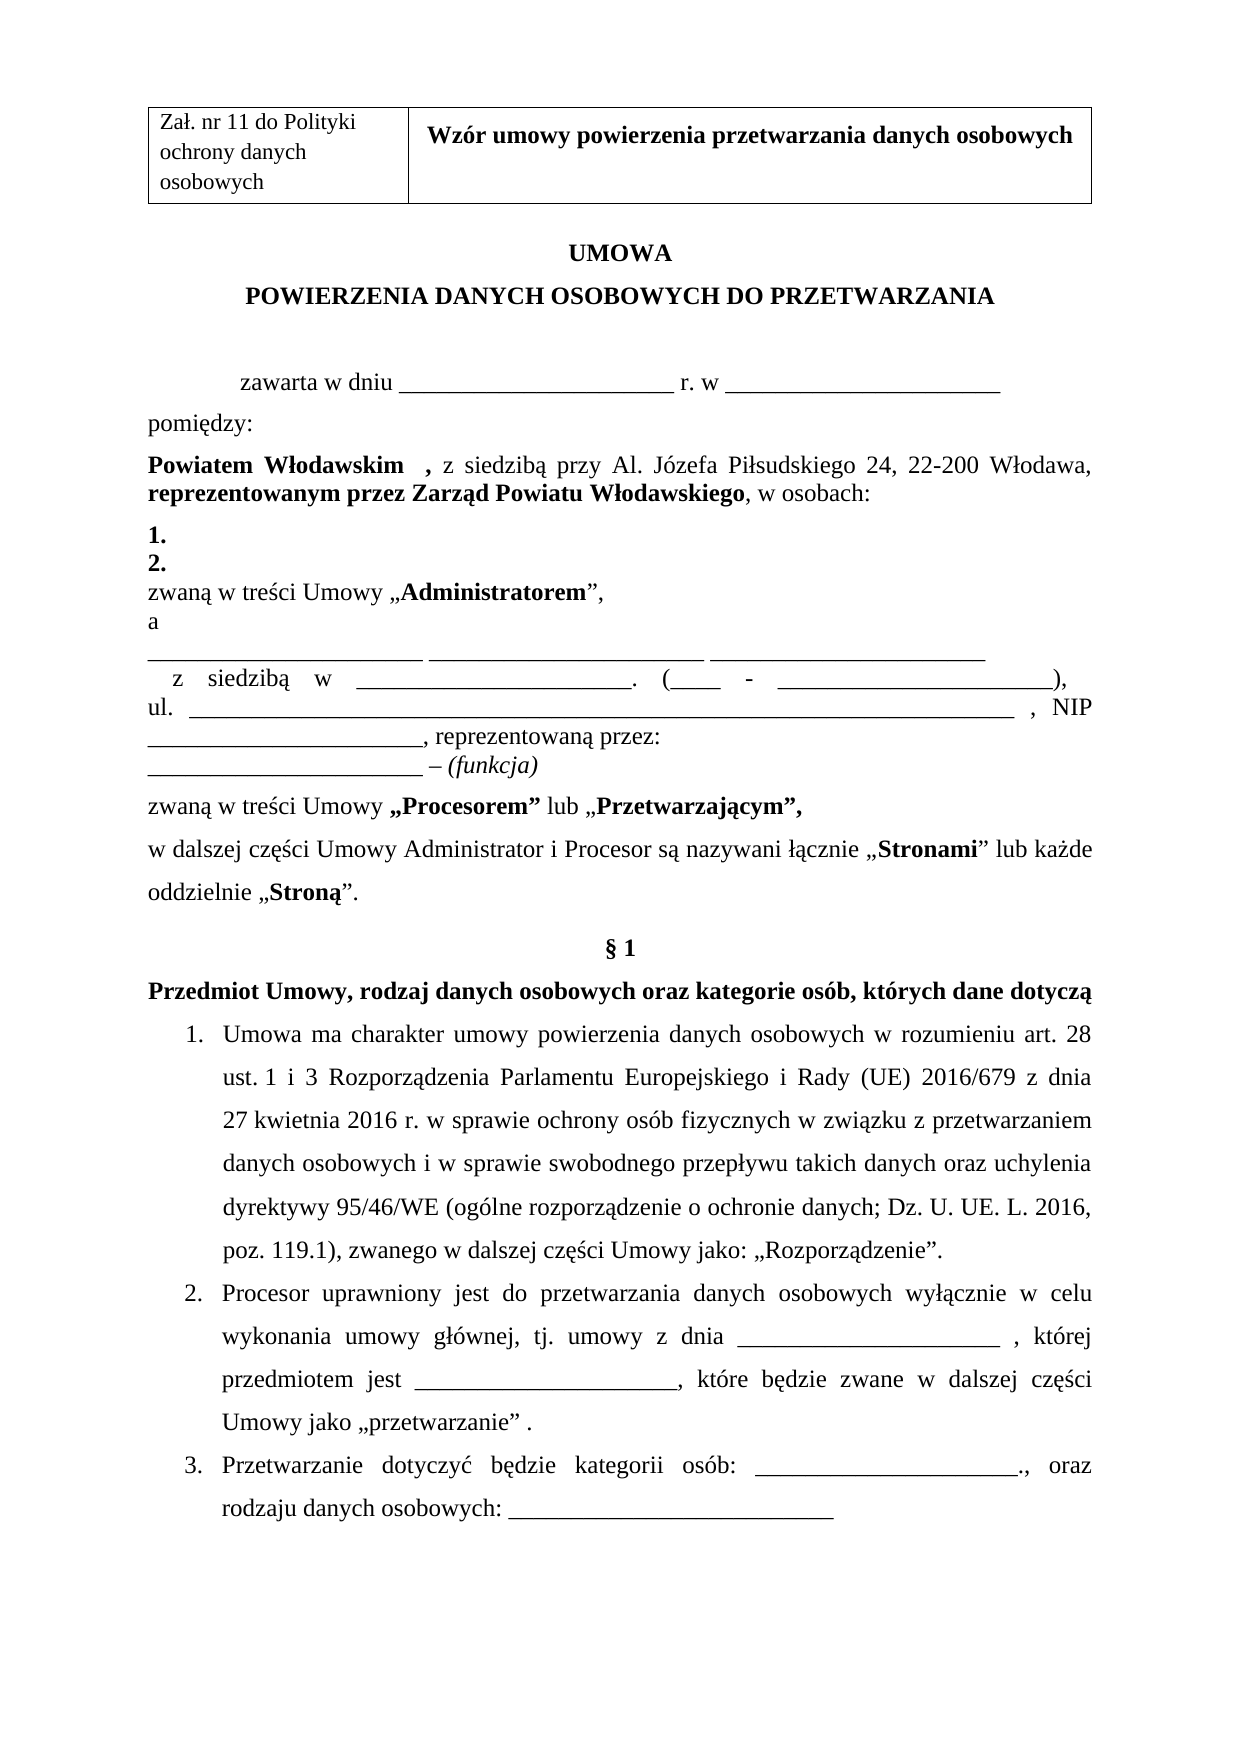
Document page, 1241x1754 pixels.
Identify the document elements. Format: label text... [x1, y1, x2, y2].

text z siedzibą w ______________________. (____ - ______________________), ul. __________________________________________________________________ , NIP ______________________, reprezentowaną przez: [148, 663, 1092, 750]
list Procesor uprawniony jest do przetwarzania danych osobowych wyłącznie w celu wykonania umowy głównej, tj. umowy z dnia _____________________ , której przedmiotem jest _____________________, które będzie zwane w dalszej części Umowy jako „przetwarzanie” . [184, 1278, 1092, 1436]
text ______________________ ______________________ ______________________ [148, 635, 1092, 663]
text § 1 [148, 933, 1092, 962]
text pomiędzy: [148, 408, 1092, 437]
subtitle UMOWA [148, 238, 1092, 267]
text w dalszej części Umowy Administrator i Procesor są nazywani łącznie „Stronami” lub każde oddzielnie „Stroną”. [148, 834, 1092, 906]
text zwaną w treści Umowy „Administratorem”, [148, 577, 1092, 606]
text zwaną w treści Umowy „Procesorem” lub „Przetwarzającym”, [148, 791, 1092, 820]
text a [148, 606, 1092, 635]
text 2. [148, 548, 1092, 577]
list Umowa ma charakter umowy powierzenia danych osobowych w rozumieniu art. 28 ust. 1 i 3 Rozporządzenia Parlamentu Europejskiego i Rady (UE) 2016/679 z dnia 27 kwietnia 2016 r. w sprawie ochrony osób fizycznych w związku z przetwarzaniem danych osobowych i w sprawie swobodnego przepływu takich danych oraz uchylenia dyrektywy 95/46/WE (ogólne rozporządzenie o ochronie danych; Dz. U. UE. L. 2016, poz. 119.1), zwanego w dalszej części Umowy jako: „Rozporządzenie”. [185, 1019, 1092, 1263]
subtitle POWIERZENIA DANYCH OSOBOWYCH DO PRZETWARZANIA [148, 281, 1092, 310]
subtitle Przedmiot Umowy, rodzaj danych osobowych oraz kategorie osób, których dane dotyczą [148, 976, 1092, 1005]
text 1. [148, 520, 1092, 548]
text zawarta w dniu ______________________ r. w ______________________ [148, 367, 1092, 396]
list Przetwarzanie dotyczyć będzie kategorii osób: _____________________., oraz rodzaju danych osobowych: __________________________ [184, 1450, 1092, 1522]
text ______________________ – (funkcja) [148, 750, 1092, 778]
text Powiatem Włodawskim , z siedzibą przy Al. Józefa Piłsudskiego 24, 22-200 Włodawa, reprezentowanym przez Zarząd Powiatu Włodawskiego, w osobach: [148, 450, 1092, 507]
